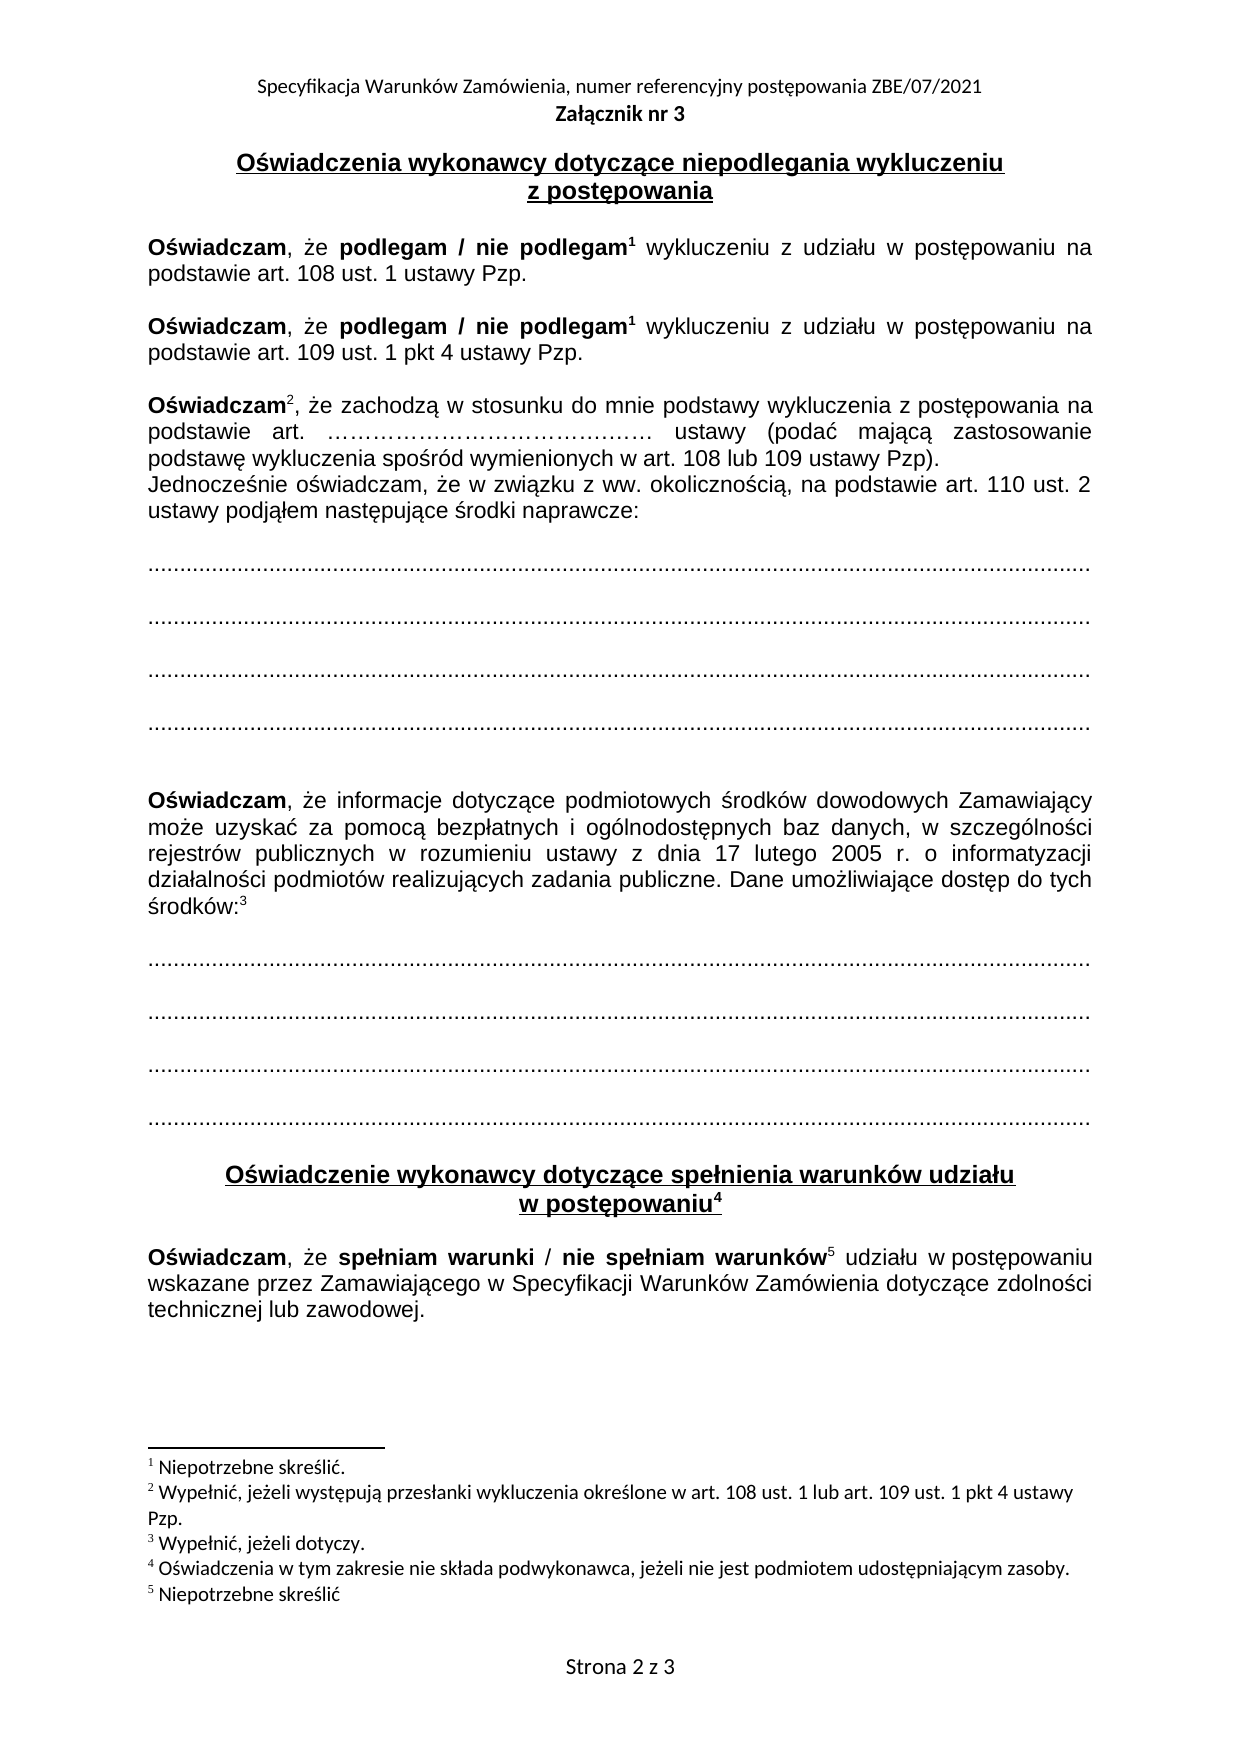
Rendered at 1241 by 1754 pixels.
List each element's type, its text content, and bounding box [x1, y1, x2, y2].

text Oświadczam, że informacje dotyczące podmiotowych środków dowodowych Zamawiający może uzyskać za pomocą bezpłatnych i ogólnodostępnych baz danych, w szczególności rejestrów publicznych w rozumieniu ustawy z dnia 17 lutego 2005 r. o informatyzacji działalności podmiotów realizujących zadania publiczne. Dane umożliwiające dostęp do tych środków: [148, 787, 1093, 919]
text Oświadczam, że podlegam / nie podlegam wykluczeniu z udziału w postępowaniu na podstawie art. 108 ust. 1 ustawy Pzp. [148, 234, 1093, 287]
text Oświadczam, że podlegam / nie podlegam1 wykluczeniu z udziału w postępowaniu na podstawie art. 109 ust. 1 pkt 4 ustawy Pzp. [148, 313, 1093, 366]
text Oświadczenie wykonawcy dotyczące spełnienia warunków udziału w postępowaniu [148, 1160, 1093, 1217]
text Oświadczam, że zachodzą w stosunku do mnie podstawy wykluczenia z postępowania na podstawie art. ……………………………….…… ustawy (podać mającą zastosowanie podstawę wykluczenia spośród wymienionych w art. 108 lub 109 ustawy Pzp). [148, 392, 1093, 471]
text Oświadczam, że spełniam warunki / nie spełniam warunków udziału w postępowaniu wskazane przez Zamawiającego w Specyfikacji Warunków Zamówienia dotyczące zdolności technicznej lub zawodowej. [148, 1244, 1093, 1323]
text Oświadczenia wykonawcy dotyczące niepodlegania wykluczeniu z postępowania [148, 148, 1093, 205]
text Jednocześnie oświadczam, że w związku z ww. okolicznością, na podstawie art. 110 ust. 2 ustawy podjąłem następujące środki naprawcze: [148, 471, 1093, 524]
